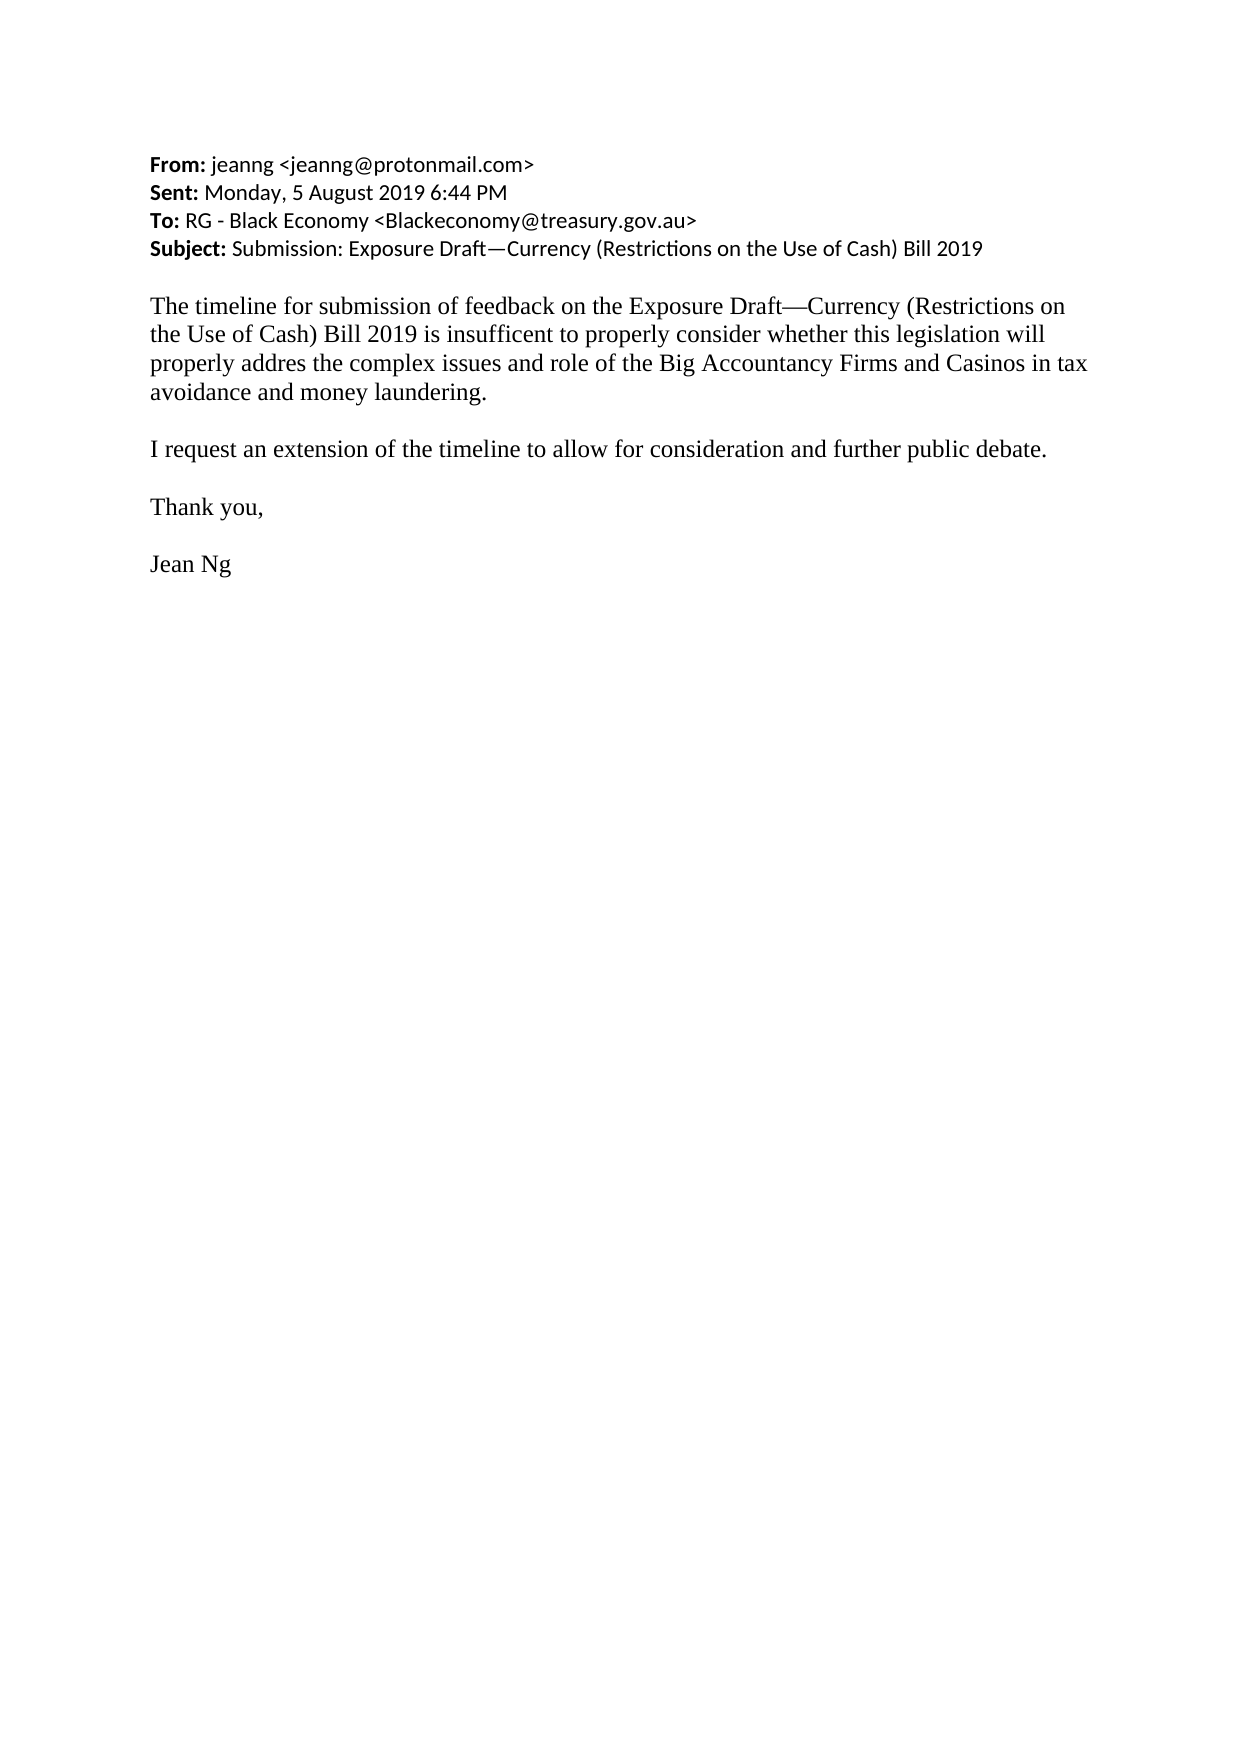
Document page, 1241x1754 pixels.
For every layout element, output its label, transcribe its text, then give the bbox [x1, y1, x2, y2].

text Jean Ng [150, 549, 1090, 578]
text Thank you, [150, 492, 1090, 521]
text From: jeanng <jeanng@protonmail.com> Sent: Monday, 5 August 2019 6:44 PM To: RG - Black Economy <Blackeconomy@treasury.gov.au> Subject: Submission: Exposure Draft—Currency (Restrictions on the Use of Cash) Bill 2019 [150, 150, 1090, 262]
text The timeline for submission of feedback on the Exposure Draft—Currency (Restrictions on the Use of Cash) Bill 2019 is insufficent to properly consider whether this legislation will properly addres the complex issues and role of the Big Accountancy Firms and Casinos in tax avoidance and money laundering. [150, 291, 1090, 406]
text I request an extension of the timeline to allow for consideration and further public debate. [150, 434, 1090, 463]
